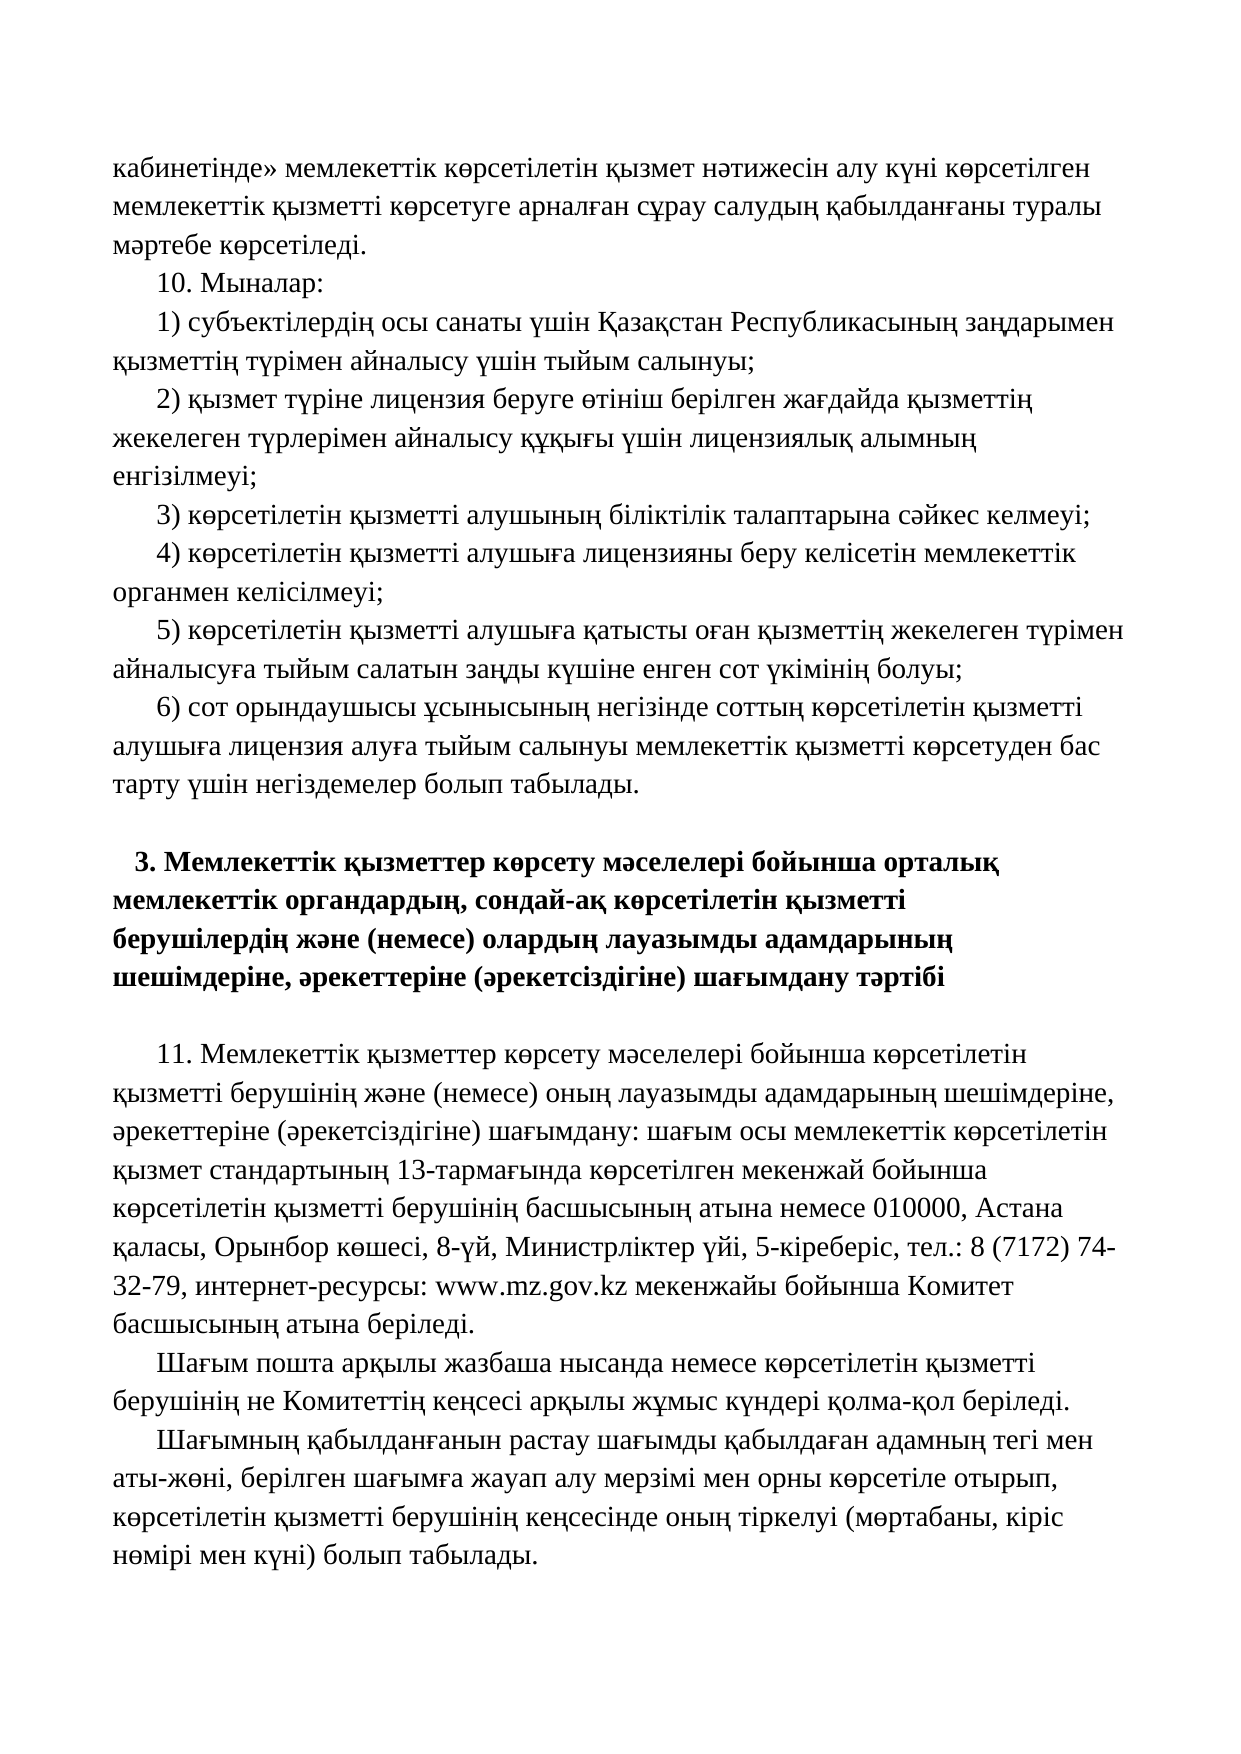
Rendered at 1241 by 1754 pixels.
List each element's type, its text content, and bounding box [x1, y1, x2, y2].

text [112, 150, 1128, 800]
text 3. Мемлекеттік қызметтер көрсету мәселелері бойынша орталық мемлекеттік органдардың, сондай-ақ көрсетілетін қызметті берушілердің және (немесе) олардың лауазымды адамдарының шешімдеріне, әрекеттеріне (әрекетсіздігіне) шағымдану тәртібі [112, 844, 1128, 993]
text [112, 1036, 1128, 1571]
